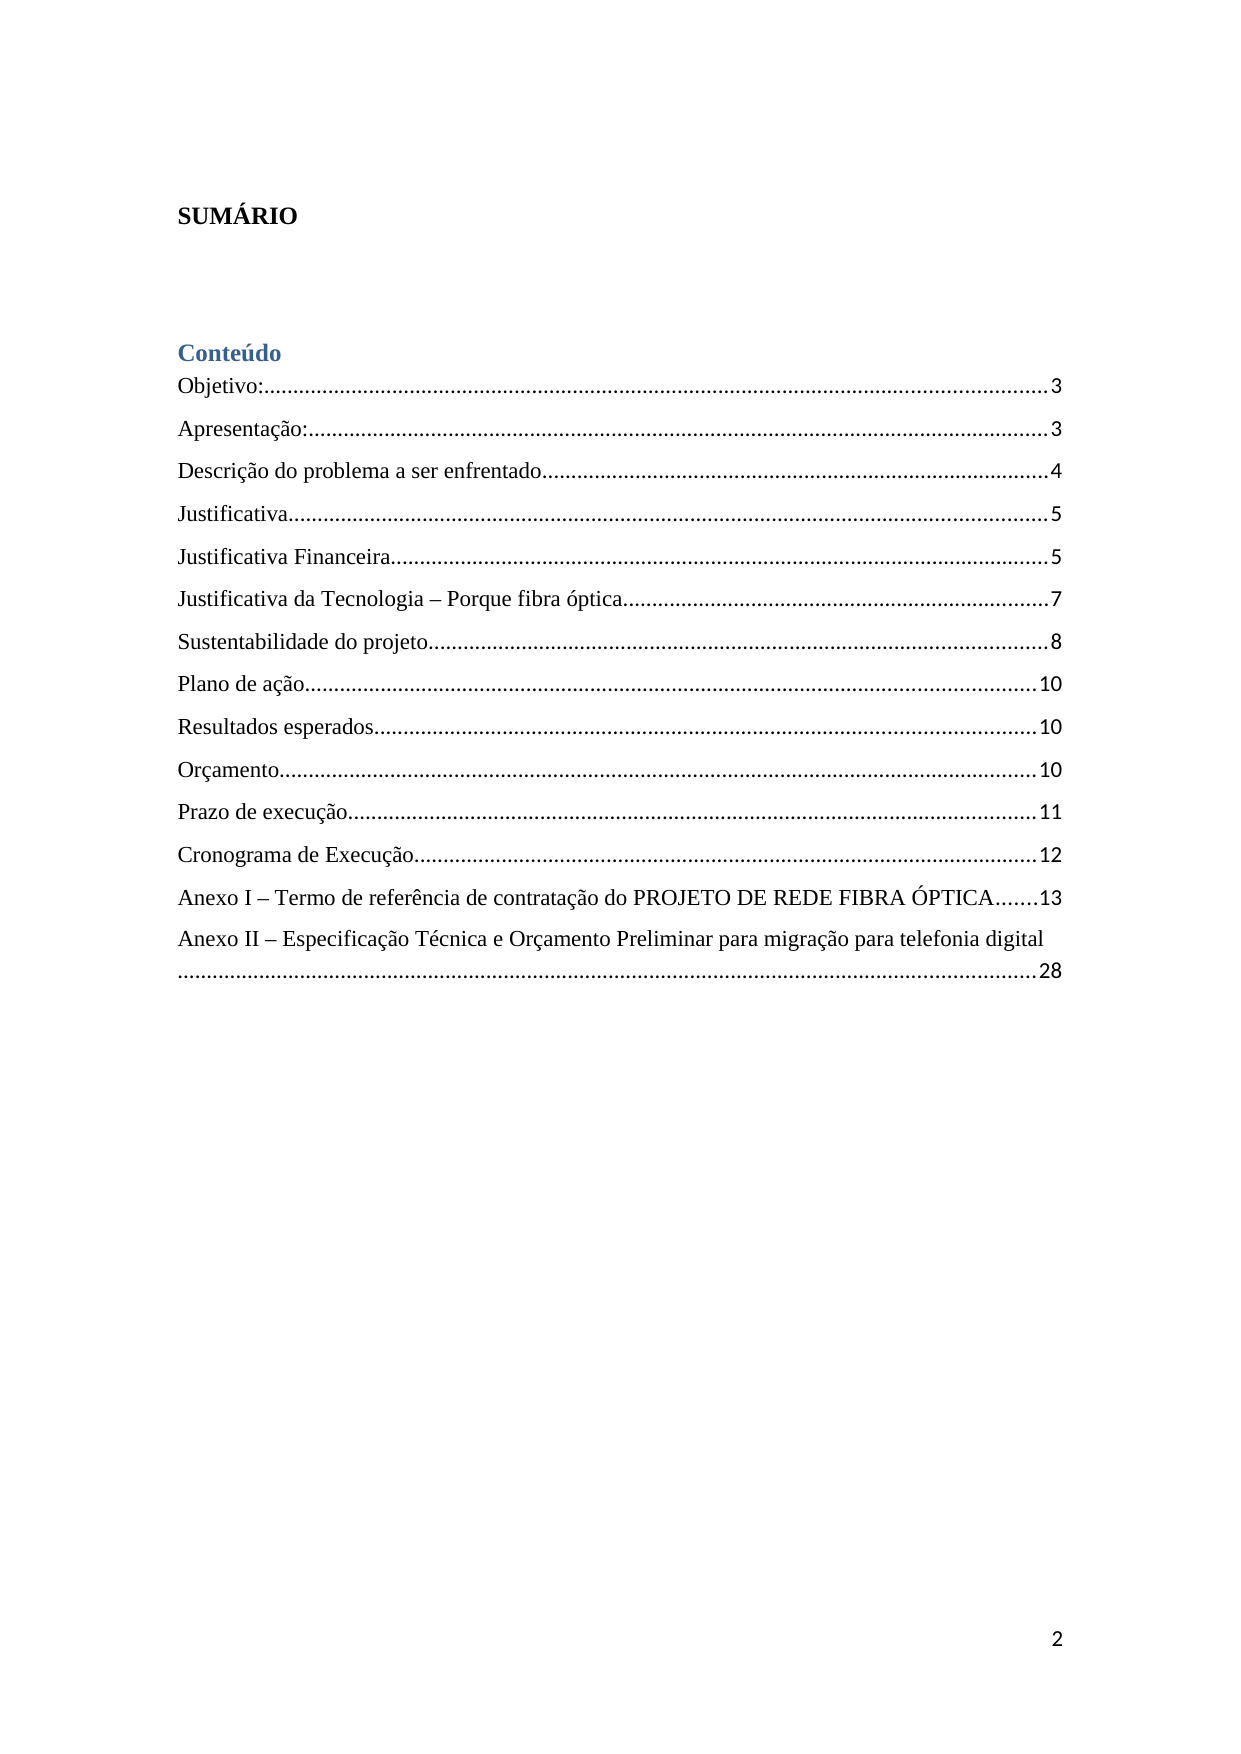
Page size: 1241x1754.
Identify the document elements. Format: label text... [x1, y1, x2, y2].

text SUMÁRIO [177, 201, 1063, 230]
